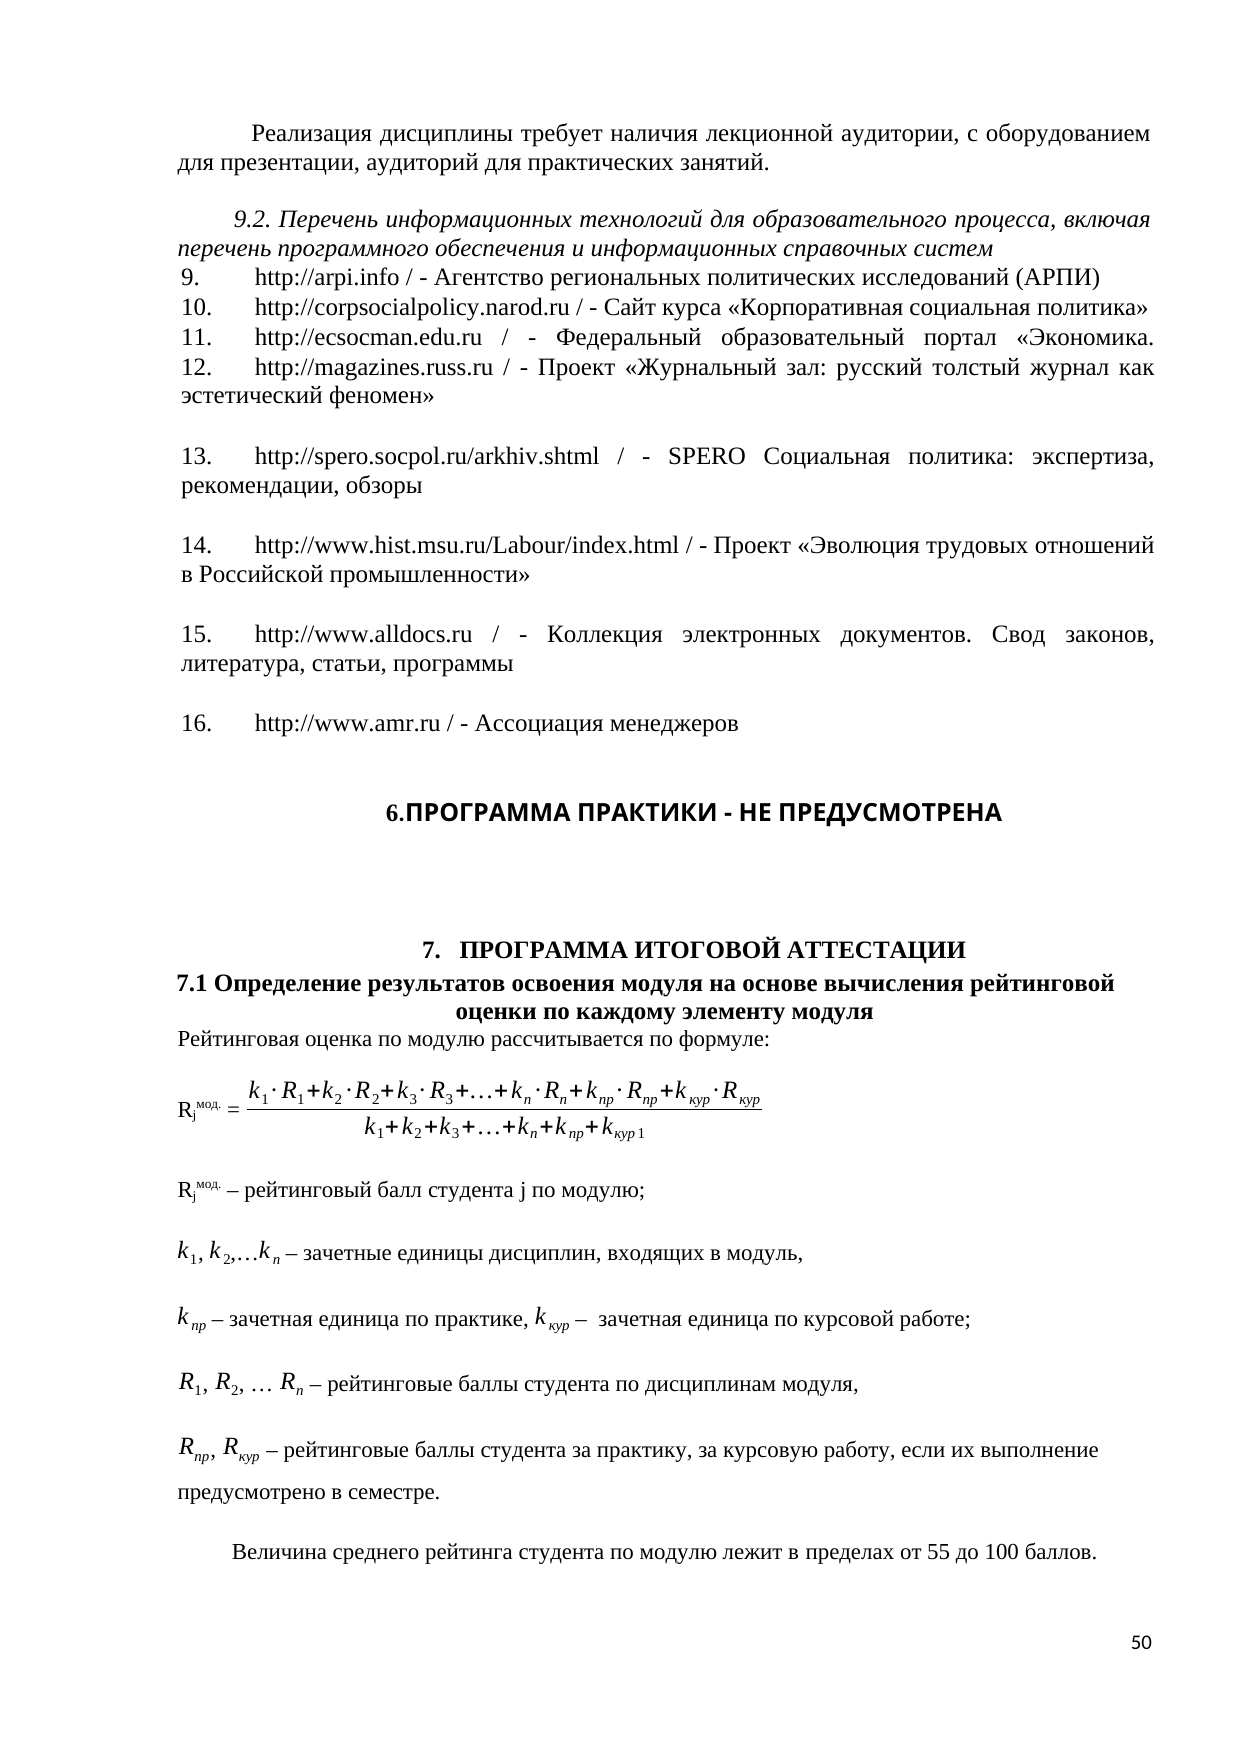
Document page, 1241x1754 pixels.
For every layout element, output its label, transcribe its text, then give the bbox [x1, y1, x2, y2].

table_header http://arpi.info / - Агентство региональных политических исследований (АРПИ) [177, 262, 1159, 292]
table_cell http://corpsocialpolicy.narod.ru / - Сайт курса «Корпоративная социальная политика» [177, 292, 1159, 322]
list 6.Программа практики - не предусмотрена [236, 795, 1152, 829]
table_cell http://www.alldocs.ru / - Коллекция электронных документов. Свод законов, литература, статьи, программы [177, 619, 1159, 708]
table_cell http://ecsocman.edu.ru / - Федеральный образовательный портал «Экономика. Социология. Менеджмент» [177, 322, 1159, 352]
table_cell http://spero.socpol.ru/arkhiv.shtml / - SPERO Социальная политика: экспертиза, рекомендации, обзоры [177, 441, 1159, 530]
text , ,… – зачетные единицы дисциплин, входящих в модуль, [177, 1237, 1152, 1268]
text Реализация дисциплины требует наличия лекционной аудитории, с оборудованием для презентации, аудиторий для практических занятий. [177, 118, 1152, 176]
list Определение результатов освоения модуля на основе вычисления рейтинговой оценки по каждому элементу модуля [140, 968, 1152, 1025]
list ПРОГРАММА ИТОГОВОЙ АТТЕСТАЦИИ [236, 935, 1152, 963]
table_cell http://magazines.russ.ru / - Проект «Журнальный зал: русский толстый журнал как эстетический феномен» [177, 352, 1159, 441]
text Rjмод. – рейтинговый балл студента j по модулю; [177, 1177, 1152, 1203]
table_cell http://www.hist.msu.ru/Labour/index.html / - Проект «Эволюция трудовых отношений в Российской промышленности» [177, 530, 1159, 619]
text Величина среднего рейтинга студента по модулю лежит в пределах от 55 до 100 баллов. [177, 1538, 1152, 1564]
table_cell http://www.amr.ru / - Ассоциация менеджеров [177, 708, 1159, 738]
text – зачетная единица по практике, – зачетная единица по курсовой работе; [177, 1302, 1152, 1334]
text 9.2. Перечень информационных технологий для образовательного процесса, включая перечень программного обеспечения и информационных справочных систем [177, 204, 1152, 262]
text Рейтинговая оценка по модулю рассчитывается по формуле: [177, 1025, 1152, 1052]
text Rjмод. = [177, 1076, 1152, 1143]
text , – рейтинговые баллы студента за практику, за курсовую работу, если их выполнение предусмотрено в семестре. [177, 1433, 1152, 1504]
text , , … – рейтинговые баллы студента по дисциплинам модуля, [177, 1368, 1152, 1399]
